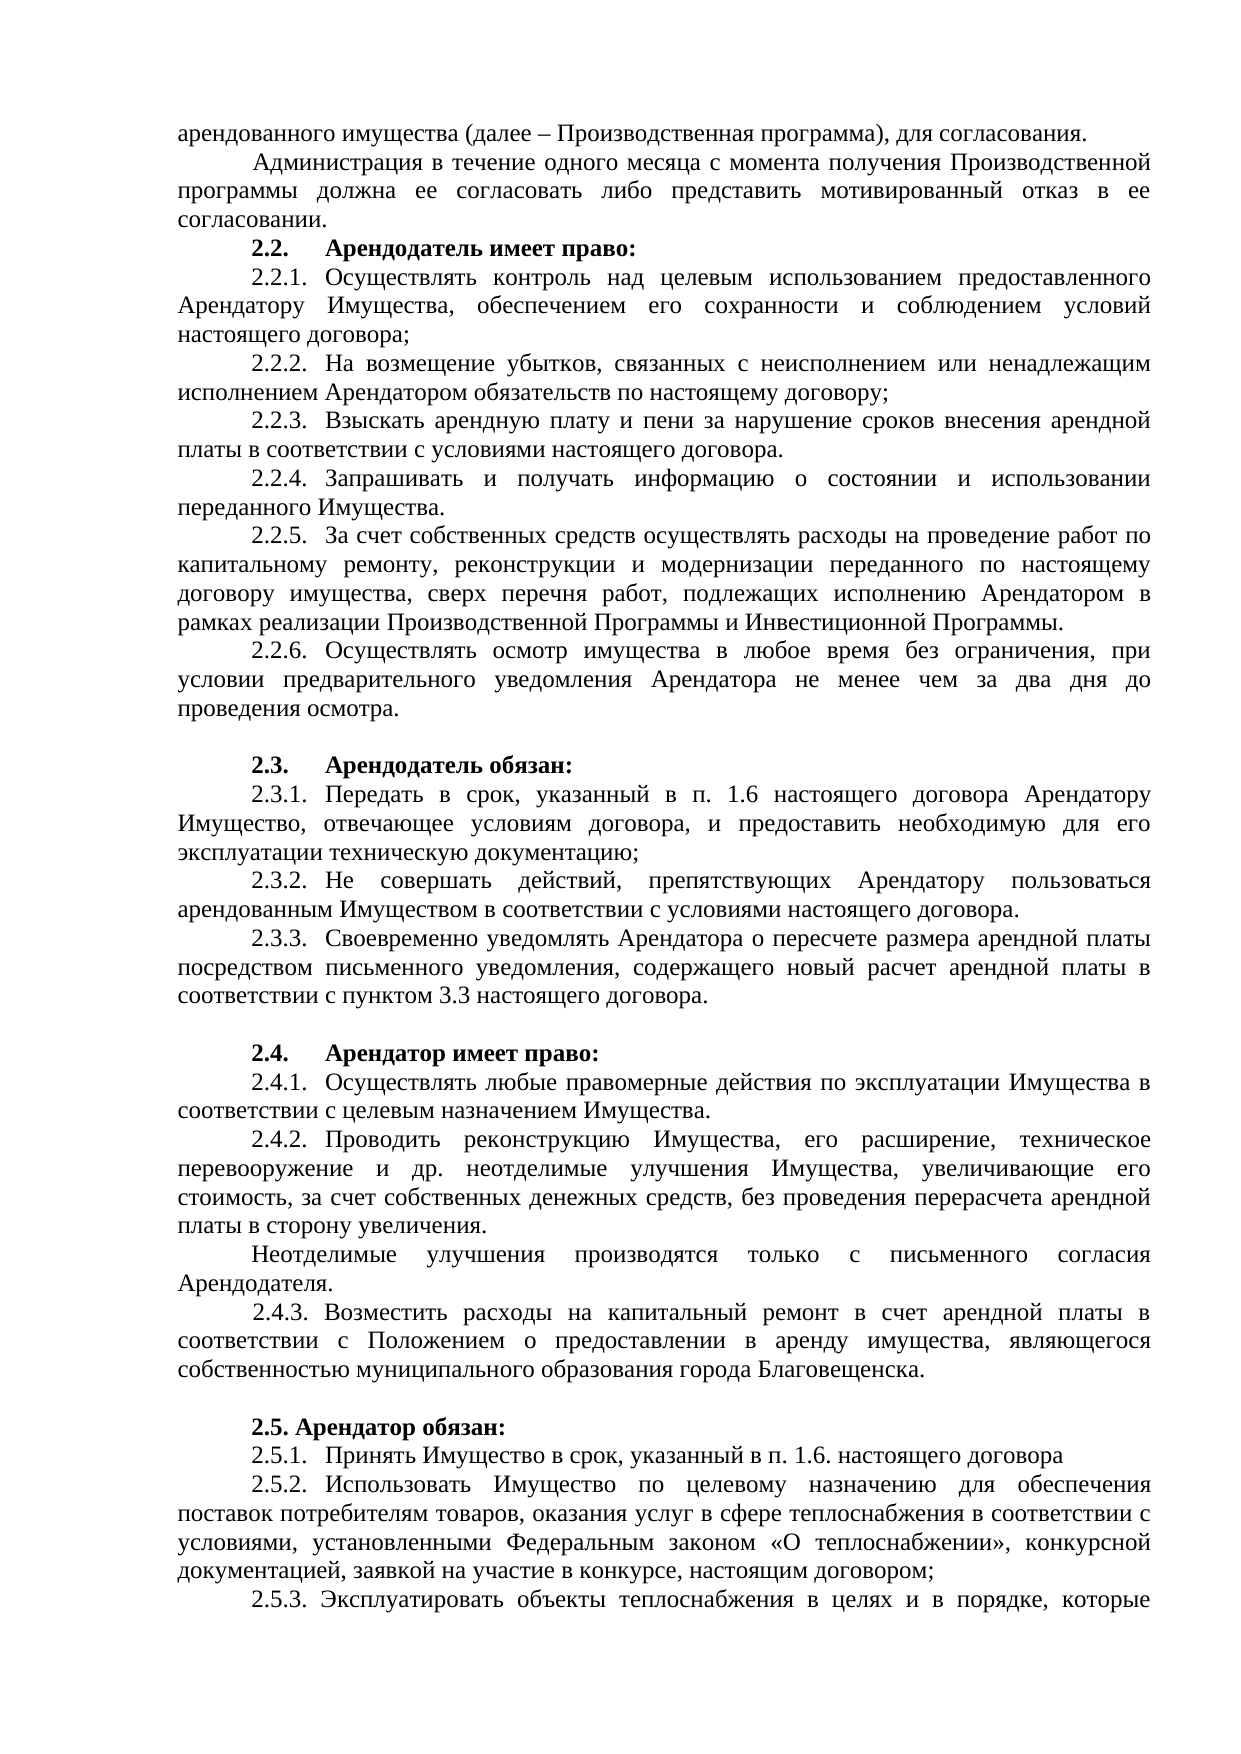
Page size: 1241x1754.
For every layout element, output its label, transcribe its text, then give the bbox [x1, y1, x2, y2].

text 2.3.1. Передать в срок, указанный в п. 1.6 настоящего договора Арендатору Имущество, отвечающее условиям договора, и предоставить необходимую для его эксплуатации техническую документацию; [177, 779, 1152, 866]
text 2.3.3. Своевременно уведомлять Арендатора о пересчете размера арендной платы посредством письменного уведомления, содержащего новый расчет арендной платы в соответствии с пунктом 3.3 настоящего договора. [177, 923, 1152, 1009]
text 2.3. Арендодатель обязан: [177, 751, 1152, 779]
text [177, 1584, 1152, 1613]
text 2.4. Арендатор имеет право: [177, 1038, 1152, 1067]
text Неотделимые улучшения производятся только с письменного согласия Арендодателя. [177, 1239, 1152, 1297]
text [177, 118, 1152, 147]
text 2.4.1. Осуществлять любые правомерные действия по эксплуатации Имущества в соответствии с целевым назначением Имущества. [177, 1067, 1152, 1124]
text Администрация в течение одного месяца с момента получения Производственной программы должна ее согласовать либо представить мотивированный отказ в ее согласовании. [177, 147, 1152, 233]
text 2.5.1. Принять Имущество в срок, указанный в п. 1.6. настоящего договора [177, 1441, 1152, 1469]
text 2.4.3. Возместить расходы на капитальный ремонт в счет арендной платы в соответствии с Положением о предоставлении в аренду имущества, являющегося собственностью муниципального образования города Благовещенска. [177, 1297, 1152, 1383]
text 2.2.6. Осуществлять осмотр имущества в любое время без ограничения, при условии предварительного уведомления Арендатора не менее чем за два дня до проведения осмотра. [177, 636, 1152, 722]
text 2.2.5. За счет собственных средств осуществлять расходы на проведение работ по капитальному ремонту, реконструкции и модернизации переданного по настоящему договору имущества, сверх перечня работ, подлежащих исполнению Арендатором в рамках реализации Производственной Программы и Инвестиционной Программы. [177, 521, 1152, 636]
text 2.2. Арендодатель имеет право: [177, 233, 1152, 262]
text 2.5.2. Использовать Имущество по целевому назначению для обеспечения поставок потребителям товаров, оказания услуг в сфере теплоснабжения в соответствии с условиями, установленными Федеральным законом «О теплоснабжении», конкурсной документацией, заявкой на участие в конкурсе, настоящим договором; [177, 1469, 1152, 1584]
text 2.2.1. Осуществлять контроль над целевым использованием предоставленного Арендатору Имущества, обеспечением его сохранности и соблюдением условий настоящего договора; [177, 262, 1152, 348]
text 2.2.4. Запрашивать и получать информацию о состоянии и использовании переданного Имущества. [177, 463, 1152, 521]
text 2.2.2. На возмещение убытков, связанных с неисполнением или ненадлежащим исполнением Арендатором обязательств по настоящему договору; [177, 348, 1152, 406]
text 2.2.3. Взыскать арендную плату и пени за нарушение сроков внесения арендной платы в соответствии с условиями настоящего договора. [177, 406, 1152, 463]
text 2.4.2. Проводить реконструкцию Имущества, его расширение, техническое перевооружение и др. неотделимые улучшения Имущества, увеличивающие его стоимость, за счет собственных денежных средств, без проведения перерасчета арендной платы в сторону увеличения. [177, 1124, 1152, 1239]
text 2.5. Арендатор обязан: [177, 1412, 1152, 1441]
text 2.3.2. Не совершать действий, препятствующих Арендатору пользоваться арендованным Имуществом в соответствии с условиями настоящего договора. [177, 866, 1152, 923]
